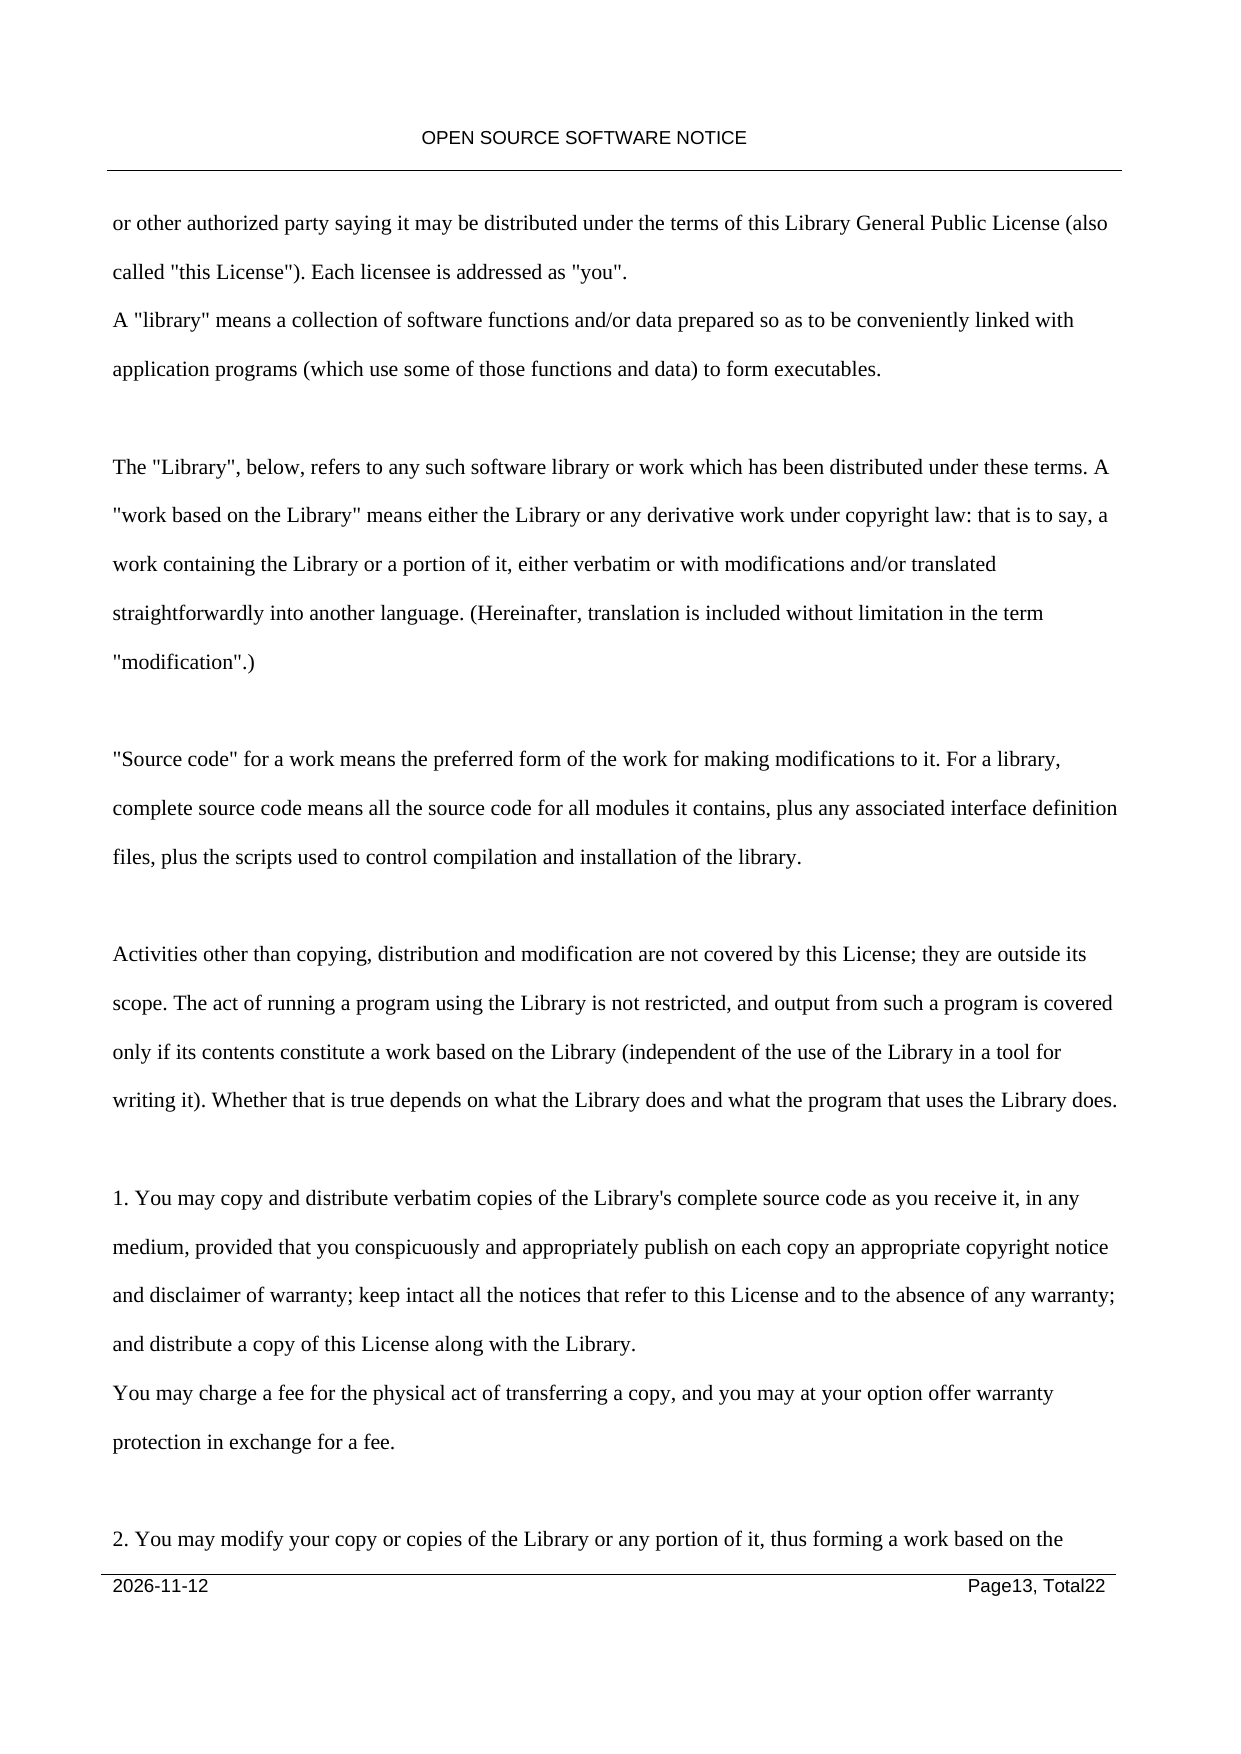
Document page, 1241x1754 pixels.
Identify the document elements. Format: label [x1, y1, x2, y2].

text [112, 206, 1128, 1555]
